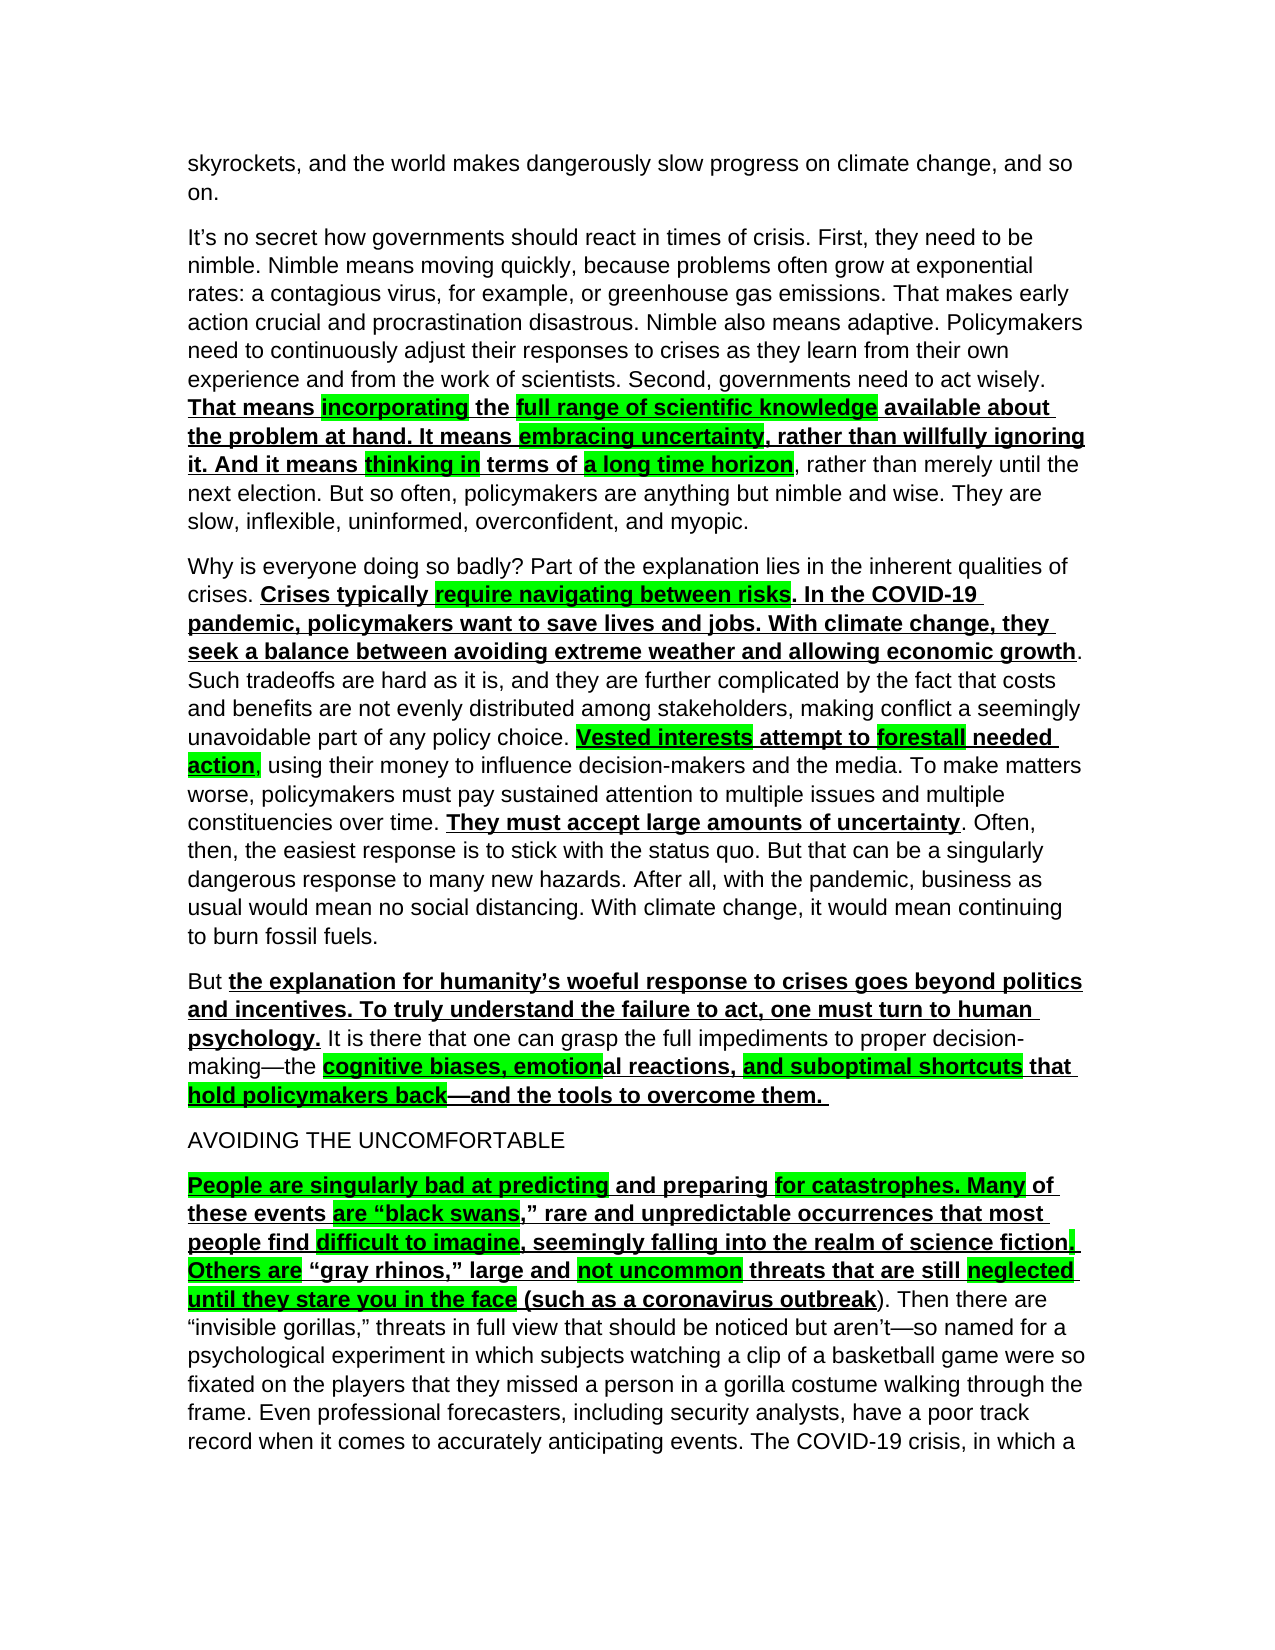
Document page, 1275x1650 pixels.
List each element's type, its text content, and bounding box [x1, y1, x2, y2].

text AVOIDING THE UNCOMFORTABLE [187, 1127, 1087, 1153]
text Why is everyone doing so badly? Part of the explanation lies in the inherent qualities of crises. Crises typically require navigating between risks. In the COVID-19 pandemic, policymakers want to save lives and jobs. With climate change, they seek a balance between avoiding extreme weather and allowing economic growth. Such tradeoffs are hard as it is, and they are further complicated by the fact that costs and benefits are not evenly distributed among stakeholders, making conflict a seemingly unavoidable part of any policy choice. Vested interests attempt to forestall needed action, using their money to influence decision-makers and the media. To make matters worse, policymakers must pay sustained attention to multiple issues and multiple constituencies over time. They must accept large amounts of uncertainty. Often, then, the easiest response is to stick with the status quo. But that can be a singularly dangerous response to many new hazards. After all, with the pandemic, business as usual would mean no social distancing. With climate change, it would mean continuing to burn fossil fuels. [187, 553, 1087, 949]
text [187, 150, 1087, 205]
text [187, 1172, 1087, 1454]
text It’s no secret how governments should react in times of crisis. First, they need to be nimble. Nimble means moving quickly, because problems often grow at exponential rates: a contagious virus, for example, or greenhouse gas emissions. That makes early action crucial and procrastination disastrous. Nimble also means adaptive. Policymakers need to continuously adjust their responses to crises as they learn from their own experience and from the work of scientists. Second, governments need to act wisely. That means incorporating the full range of scientific knowledge available about the problem at hand. It means embracing uncertainty, rather than willfully ignoring it. And it means thinking in terms of a long time horizon, rather than merely until the next election. But so often, policymakers are anything but nimble and wise. They are slow, inflexible, uninformed, overconfident, and myopic. [187, 223, 1087, 534]
text But the explanation for humanity’s woeful response to crises goes beyond politics and incentives. To truly understand the failure to act, one must turn to human psychology. It is there that one can grasp the full impediments to proper decision-making—the cognitive biases, emotional reactions, and suboptimal shortcuts that hold policymakers back—and the tools to overcome them. [187, 968, 1087, 1108]
